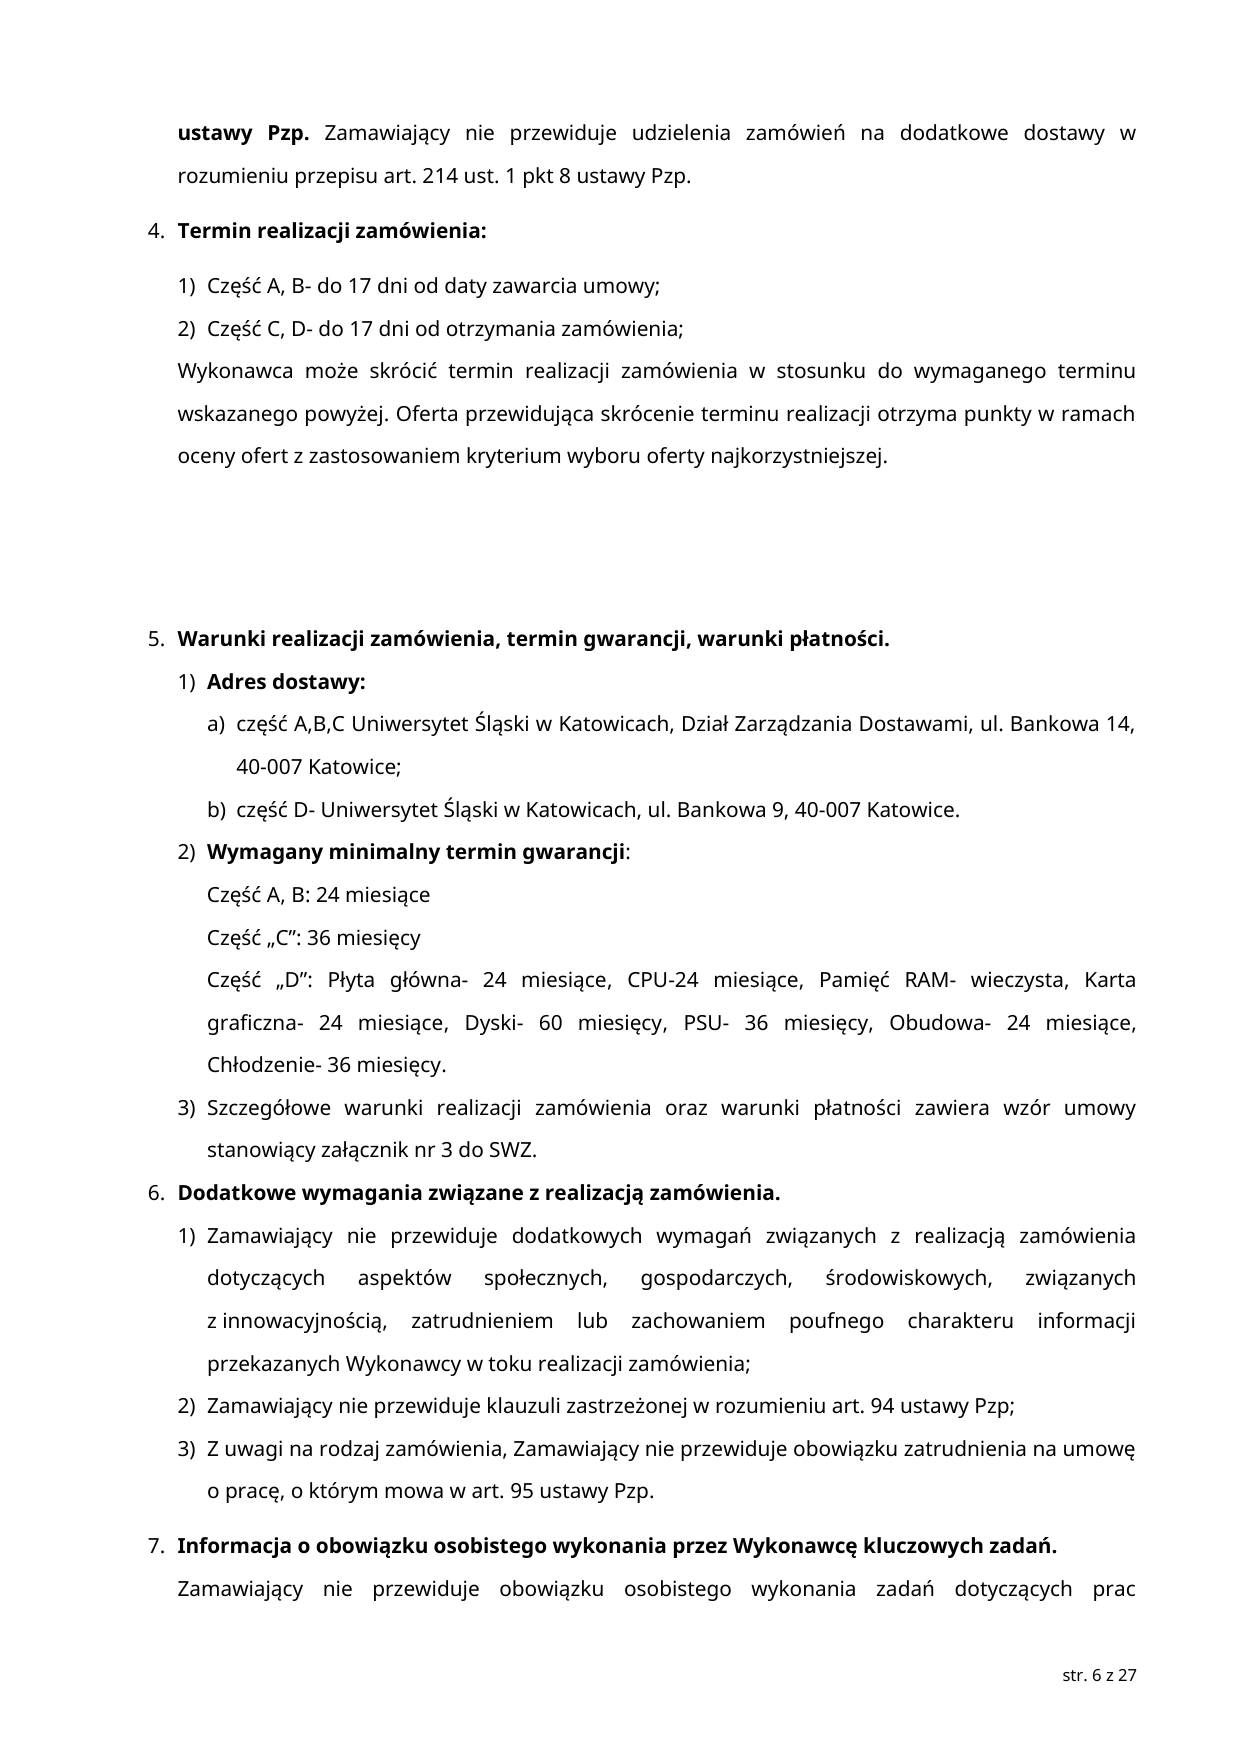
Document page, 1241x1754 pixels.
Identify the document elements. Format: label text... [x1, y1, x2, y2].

subtitle Warunki realizacji zamówienia, termin gwarancji, warunki płatności. [148, 624, 1137, 653]
subtitle Termin realizacji zamówienia: [148, 216, 1137, 244]
subtitle Z uwagi na rodzaj zamówienia, Zamawiający nie przewiduje obowiązku zatrudnienia na umowę o pracę, o którym mowa w art. 95 ustawy Pzp. [177, 1434, 1137, 1505]
subtitle Szczegółowe warunki realizacji zamówienia oraz warunki płatności zawiera wzór umowy stanowiący załącznik nr 3 do SWZ. [177, 1093, 1137, 1164]
text Część „C”: 36 miesięcy [207, 923, 1137, 951]
text Część „D”: Płyta główna- 24 miesiące, CPU-24 miesiące, Pamięć RAM- wieczysta, Karta graficzna- 24 miesiące, Dyski- 60 miesięcy, PSU- 36 miesięcy, Obudowa- 24 miesiące, Chłodzenie- 36 miesięcy. [207, 965, 1137, 1079]
subtitle Część A, B- do 17 dni od daty zawarcia umowy; [177, 271, 1137, 299]
subtitle Adres dostawy: [177, 667, 1137, 695]
list Część C, D- do 17 dni od otrzymania zamówienia; [177, 314, 1137, 342]
list część D- Uniwersytet Śląski w Katowicach, ul. Bankowa 9, 40-007 Katowice. [207, 795, 1137, 823]
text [177, 1574, 1137, 1603]
subtitle Dodatkowe wymagania związane z realizacją zamówienia. [148, 1178, 1137, 1207]
subtitle Wymagany minimalny termin gwarancji: [177, 837, 1137, 866]
list część A,B,C Uniwersytet Śląski w Katowicach, Dział Zarządzania Dostawami, ul. Bankowa 14, 40-007 Katowice; [207, 709, 1137, 781]
subtitle Informacja o obowiązku osobistego wykonania przez Wykonawcę kluczowych zadań. [148, 1532, 1137, 1560]
text Część A, B: 24 miesiące [207, 880, 1137, 908]
list Wykonawca może skrócić termin realizacji zamówienia w stosunku do wymaganego terminu wskazanego powyżej. Oferta przewidująca skrócenie terminu realizacji otrzyma punkty w ramach oceny ofert z zastosowaniem kryterium wyboru oferty najkorzystniejszej. [177, 356, 1137, 470]
subtitle Zamawiający nie przewiduje klauzuli zastrzeżonej w rozumieniu art. 94 ustawy Pzp; [177, 1391, 1137, 1420]
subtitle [148, 118, 1137, 189]
subtitle Zamawiający nie przewiduje dodatkowych wymagań związanych z realizacją zamówienia dotyczących aspektów społecznych, gospodarczych, środowiskowych, związanych z innowacyjnością, zatrudnieniem lub zachowaniem poufnego charakteru informacji przekazanych Wykonawcy w toku realizacji zamówienia; [177, 1221, 1137, 1377]
